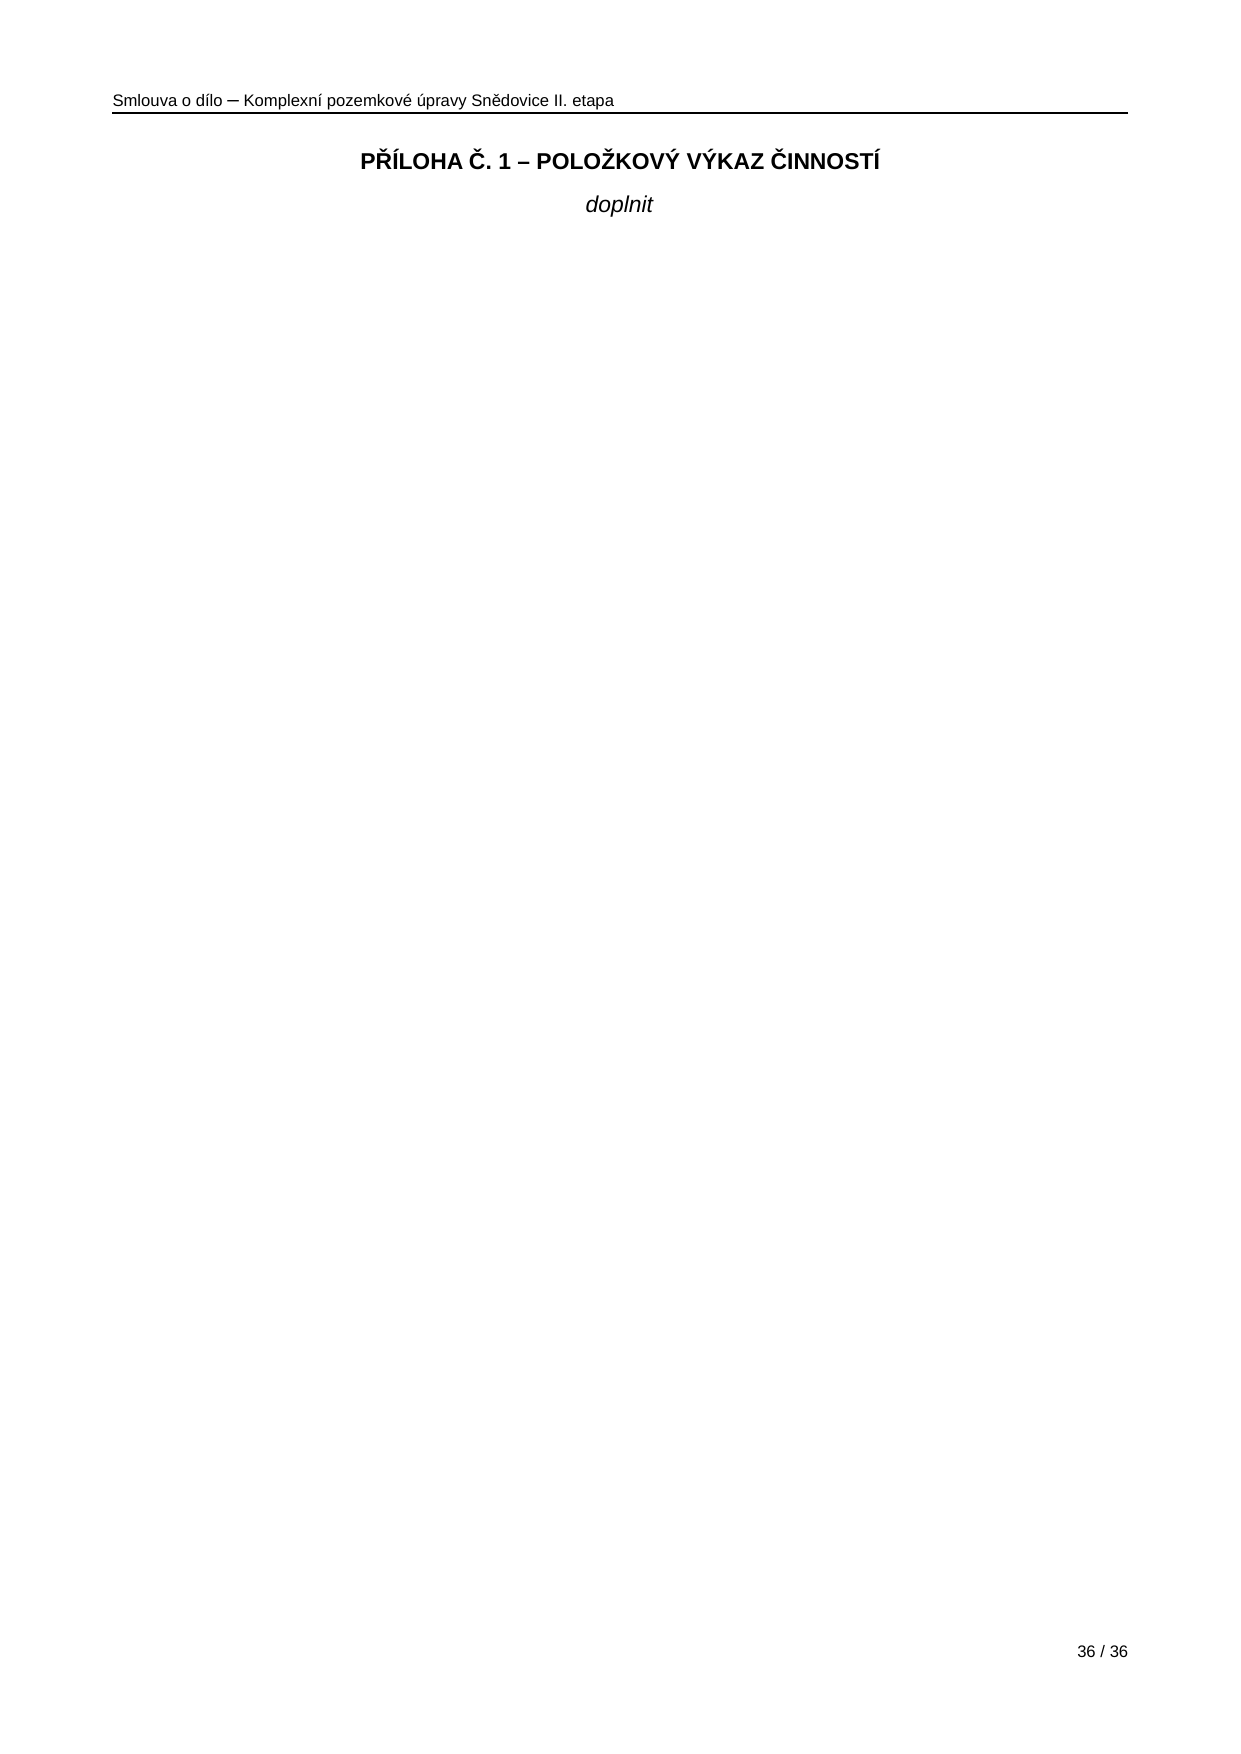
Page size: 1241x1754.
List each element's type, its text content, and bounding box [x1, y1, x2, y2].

text Příloha č. 1 – Položkový výkaz Činností [112, 148, 1128, 174]
text doplnit [112, 191, 1128, 217]
